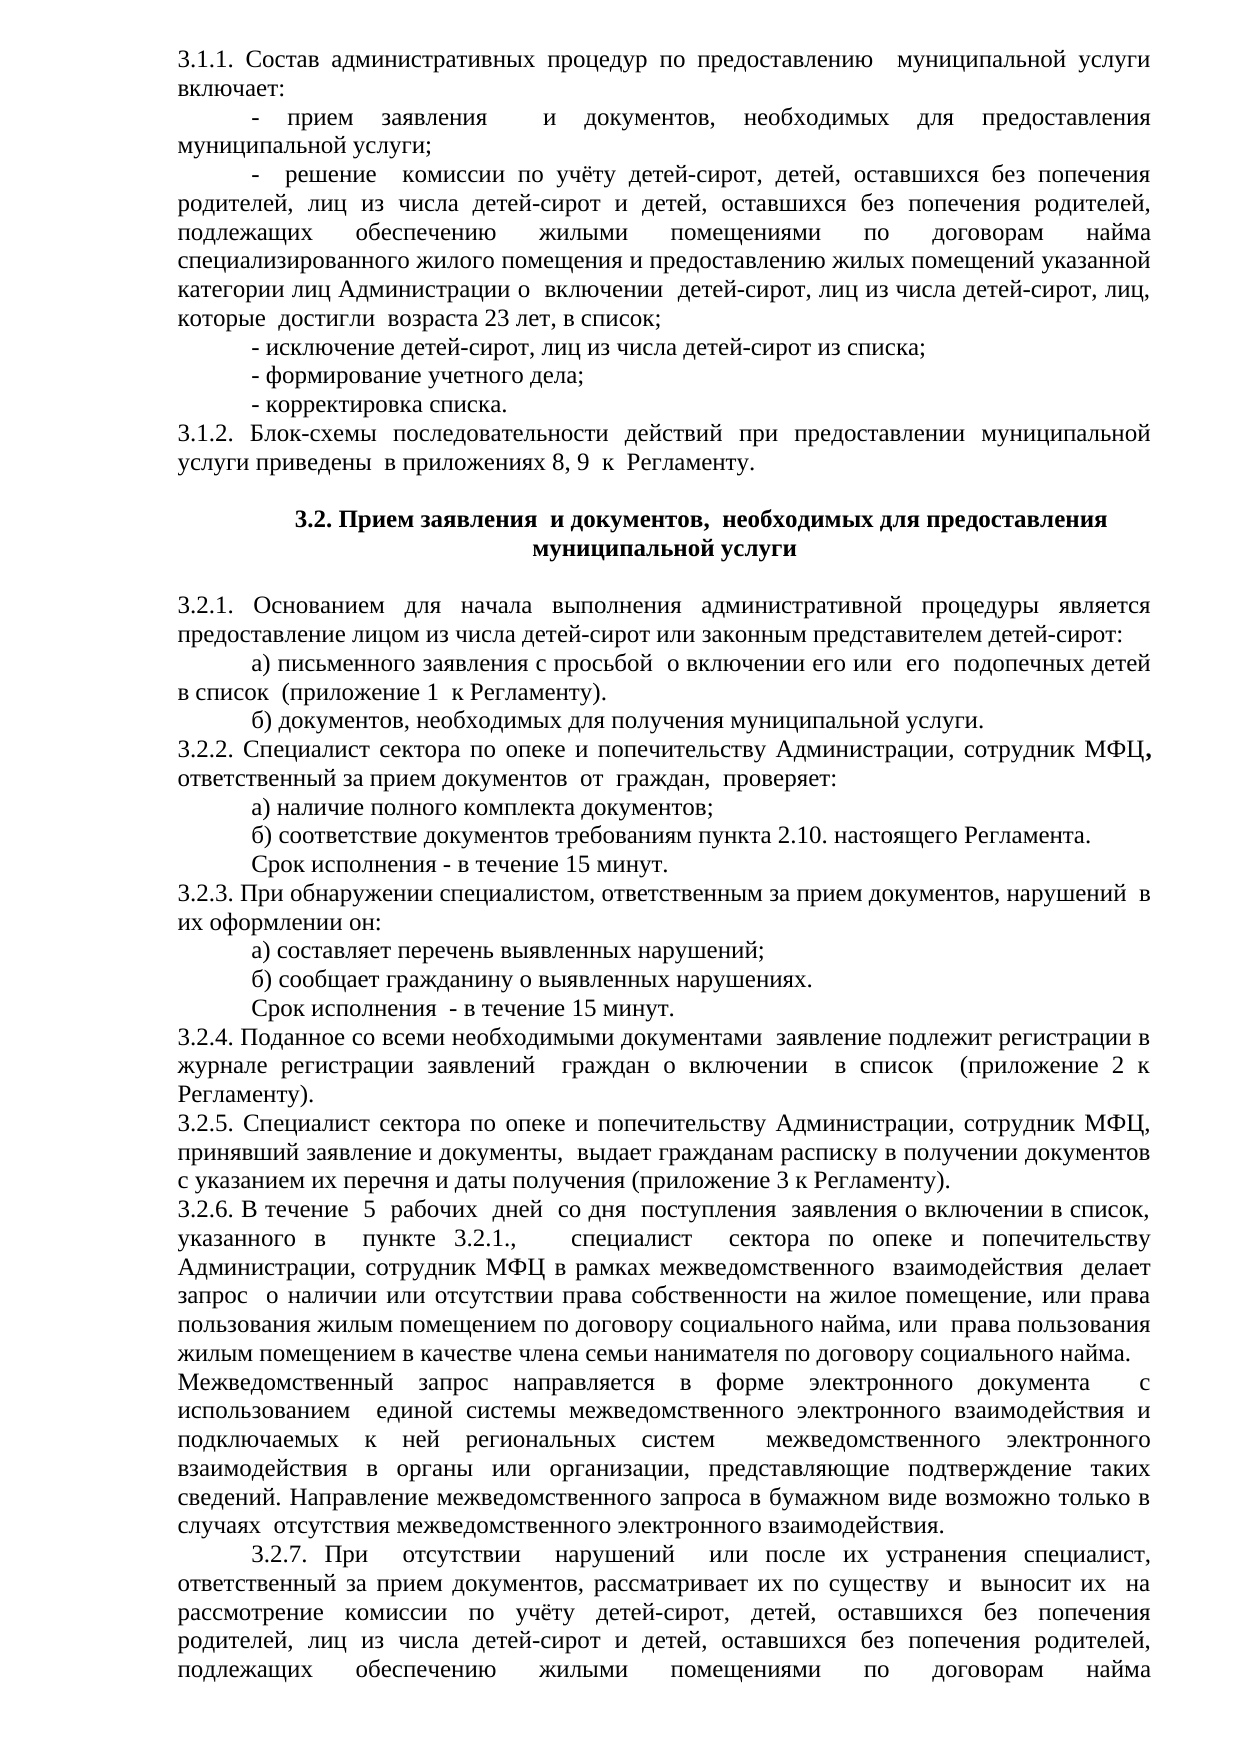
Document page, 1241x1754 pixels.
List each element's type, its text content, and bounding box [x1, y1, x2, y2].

text - корректировка списка. [177, 389, 1152, 418]
text 3.2.3. При обнаружении специалистом, ответственным за прием документов, нарушений в их оформлении он: [177, 878, 1152, 936]
text б) сообщает гражданину о выявленных нарушениях. [177, 964, 1152, 993]
text Срок исполнения - в течение 15 минут. [177, 849, 1152, 878]
text - исключение детей-сирот, лиц из числа детей-сирот из списка; [177, 332, 1152, 361]
text - формирование учетного дела; [177, 361, 1152, 389]
text - прием заявления и документов, необходимых для предоставления муниципальной услуги; [177, 102, 1152, 159]
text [177, 1539, 1152, 1683]
text Срок исполнения - в течение 15 минут. [177, 993, 1152, 1022]
text а) наличие полного комплекта документов; [177, 792, 1152, 821]
text 3.2.6. В течение 5 рабочих дней со дня поступления заявления о включении в список, указанного в пункте 3.2.1., специалист сектора по опеке и попечительству Администрации, сотрудник МФЦ в рамках межведомственного взаимодействия делает запрос о наличии или отсутствии права собственности на жилое помещение, или права пользования жилым помещением по договору социального найма, или права пользования жилым помещением в качестве члена семьи нанимателя по договору социального найма. [177, 1194, 1152, 1367]
text 3.2. Прием заявления и документов, необходимых для предоставления муниципальной услуги [177, 504, 1152, 562]
text а) письменного заявления с просьбой о включении его или его подопечных детей в список (приложение 1 к Регламенту). [177, 648, 1152, 706]
text а) составляет перечень выявленных нарушений; [177, 936, 1152, 964]
text - решение комиссии по учёту детей-сирот, детей, оставшихся без попечения родителей, лиц из числа детей-сирот и детей, оставшихся без попечения родителей, подлежащих обеспечению жилыми помещениями по договорам найма специализированного жилого помещения и предоставлению жилых помещений указанной категории лиц Администрации о включении детей-сирот, лиц из числа детей-сирот, лиц, которые достигли возраста 23 лет, в список; [177, 159, 1152, 332]
text 3.2.5. Специалист сектора по опеке и попечительству Администрации, сотрудник МФЦ, принявший заявление и документы, выдает гражданам расписку в получении документов с указанием их перечня и даты получения (приложение 3 к Регламенту). [177, 1108, 1152, 1194]
text 3.2.4. Поданное со всеми необходимыми документами заявление подлежит регистрации в журнале регистрации заявлений граждан о включении в список (приложение 2 к Регламенту). [177, 1022, 1152, 1108]
text 3.1.2. Блок-схемы последовательности действий при предоставлении муниципальной услуги приведены в приложениях 8, 9 к Регламенту. [177, 418, 1152, 476]
text 3.2.1. Основанием для начала выполнения административной процедуры является предоставление лицом из числа детей-сирот или законным представителем детей-сирот: [177, 591, 1152, 648]
text 3.1.1. Состав административных процедур по предоставлению муниципальной услуги включает: [177, 44, 1152, 102]
text б) соответствие документов требованиям пункта 2.10. настоящего Регламента. [177, 821, 1152, 849]
text 3.2.2. Специалист сектора по опеке и попечительству Администрации, сотрудник МФЦ, ответственный за прием документов от граждан, проверяет: [177, 734, 1152, 792]
text Межведомственный запрос направляется в форме электронного документа с использованием единой системы межведомственного электронного взаимодействия и подключаемых к ней региональных систем межведомственного электронного взаимодействия в органы или организации, представляющие подтверждение таких сведений. Направление межведомственного запроса в бумажном виде возможно только в случаях отсутствия межведомственного электронного взаимодействия. [177, 1367, 1152, 1539]
text б) документов, необходимых для получения муниципальной услуги. [177, 706, 1152, 734]
